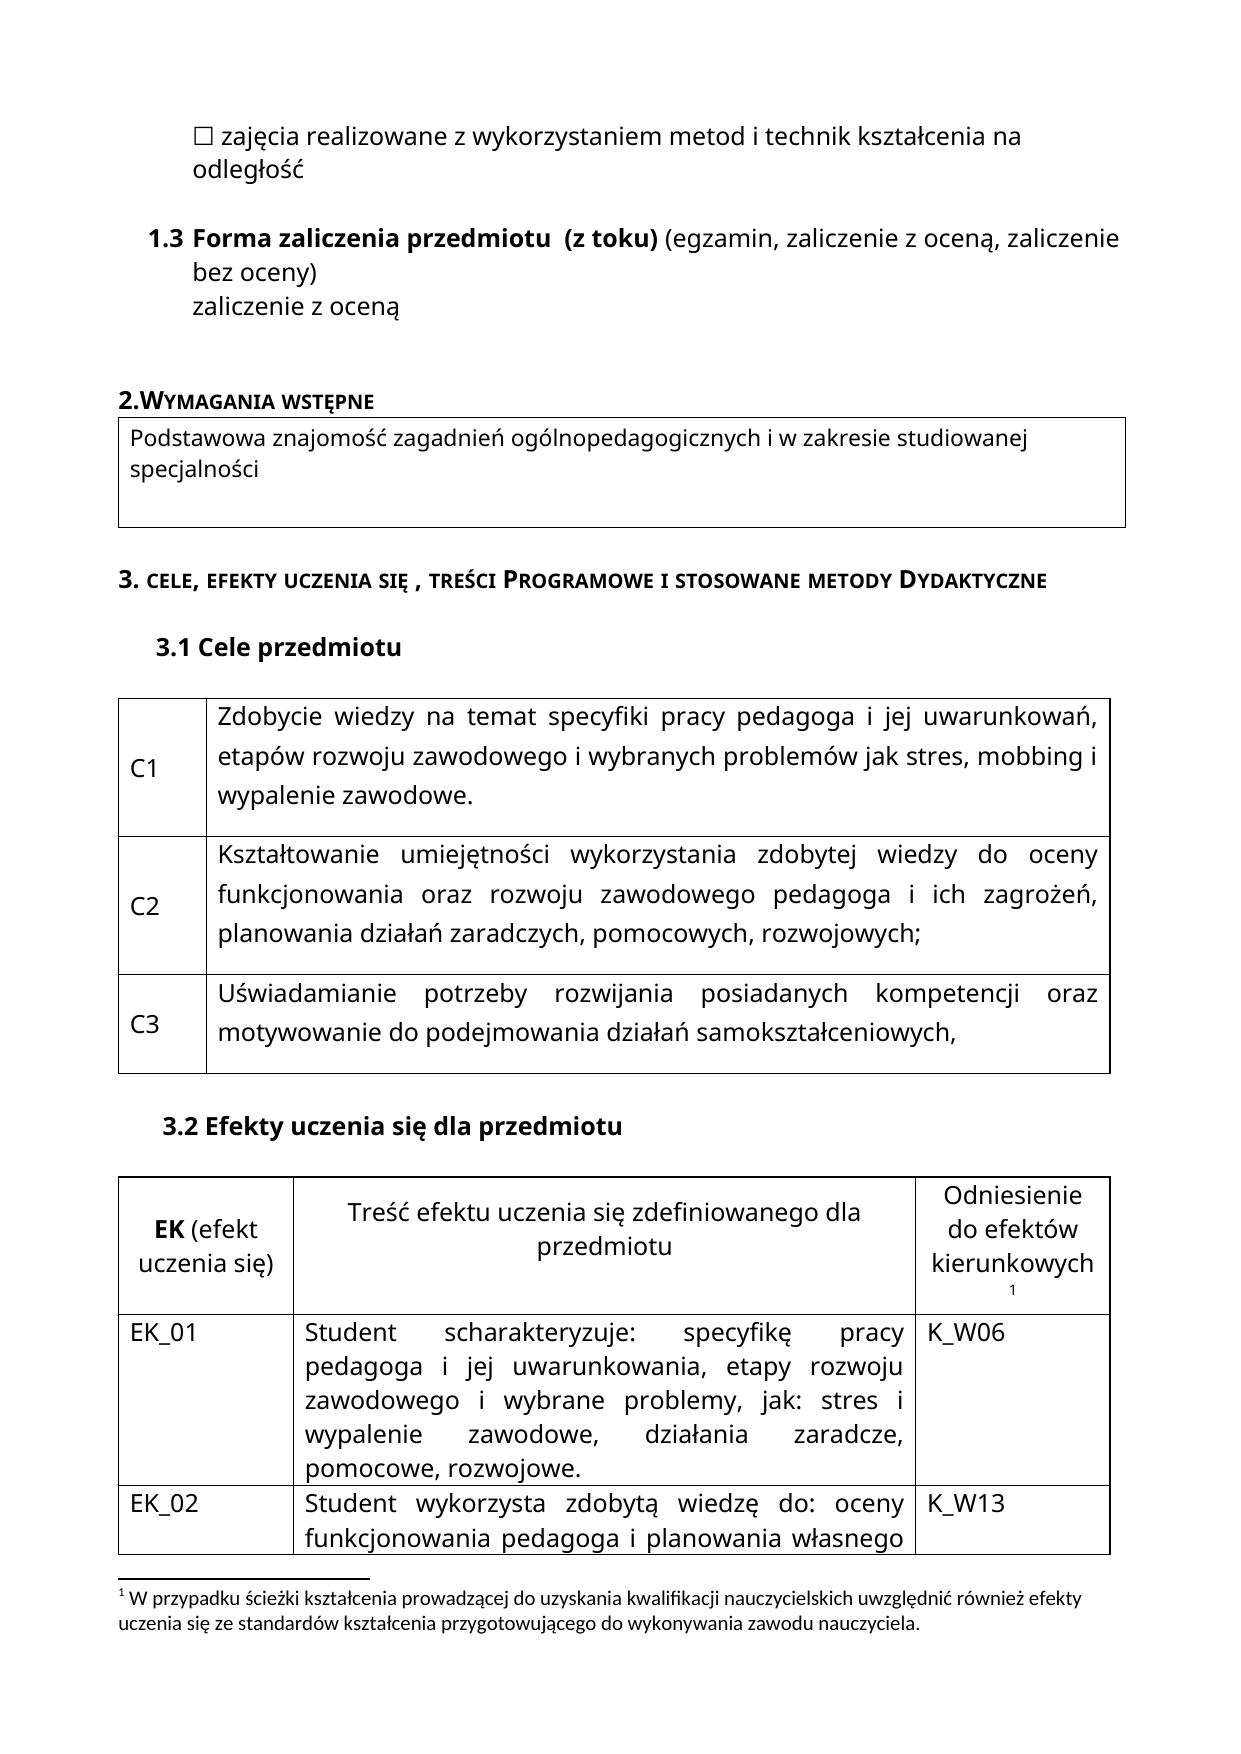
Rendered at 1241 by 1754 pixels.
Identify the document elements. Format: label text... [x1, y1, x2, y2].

table_header C1 [119, 699, 206, 836]
table_cell Kształtowanie umiejętności wykorzystania zdobytej wiedzy do oceny funkcjonowania oraz rozwoju zawodowego pedagoga i ich zagrożeń, planowania działań zaradczych, pomocowych, rozwojowych; [207, 837, 1109, 974]
table_header EK (efekt uczenia się) [119, 1178, 293, 1314]
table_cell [294, 1486, 915, 1554]
table_cell EK_02 [119, 1486, 293, 1554]
table_cell K_W06 [916, 1315, 1109, 1485]
text 3.2 Efekty uczenia się dla przedmiotu [162, 1108, 1122, 1142]
text zaliczenie z oceną [192, 288, 1122, 322]
text 2.Wymagania wstępne [118, 382, 1122, 417]
table_cell C2 [119, 837, 206, 974]
text 3. cele, efekty uczenia się , treści Programowe i stosowane metody Dydaktyczne [118, 562, 1122, 596]
table_header Podstawowa znajomość zagadnień ogólnopedagogicznych i w zakresie studiowanej specjalności [119, 418, 1125, 527]
table_header Zdobycie wiedzy na temat specyfiki pracy pedagoga i jej uwarunkowań, etapów rozwoju zawodowego i wybranych problemów jak stres, mobbing i wypalenie zawodowe. [207, 699, 1109, 836]
text 3.1 Cele przedmiotu [156, 630, 1122, 664]
table_cell EK_01 [119, 1315, 293, 1485]
table_cell C3 [119, 975, 206, 1073]
text 1.3 Forma zaliczenia przedmiotu (z toku) (egzamin, zaliczenie z oceną, zaliczenie bez oceny) [148, 220, 1122, 288]
text ☐ zajęcia realizowane z wykorzystaniem metod i technik kształcenia na odległość [192, 118, 1122, 186]
table_cell Uświadamianie potrzeby rozwijania posiadanych kompetencji oraz motywowanie do podejmowania działań samokształceniowych, [207, 975, 1109, 1073]
table_header Odniesienie do efektów kierunkowych [916, 1178, 1109, 1314]
table_cell Student scharakteryzuje: specyfikę pracy pedagoga i jej uwarunkowania, etapy rozwoju zawodowego i wybrane problemy, jak: stres i wypalenie zawodowe, działania zaradcze, pomocowe, rozwojowe. [294, 1315, 915, 1485]
table_cell K_W13 [916, 1486, 1109, 1554]
table_header Treść efektu uczenia się zdefiniowanego dla przedmiotu [294, 1178, 915, 1314]
